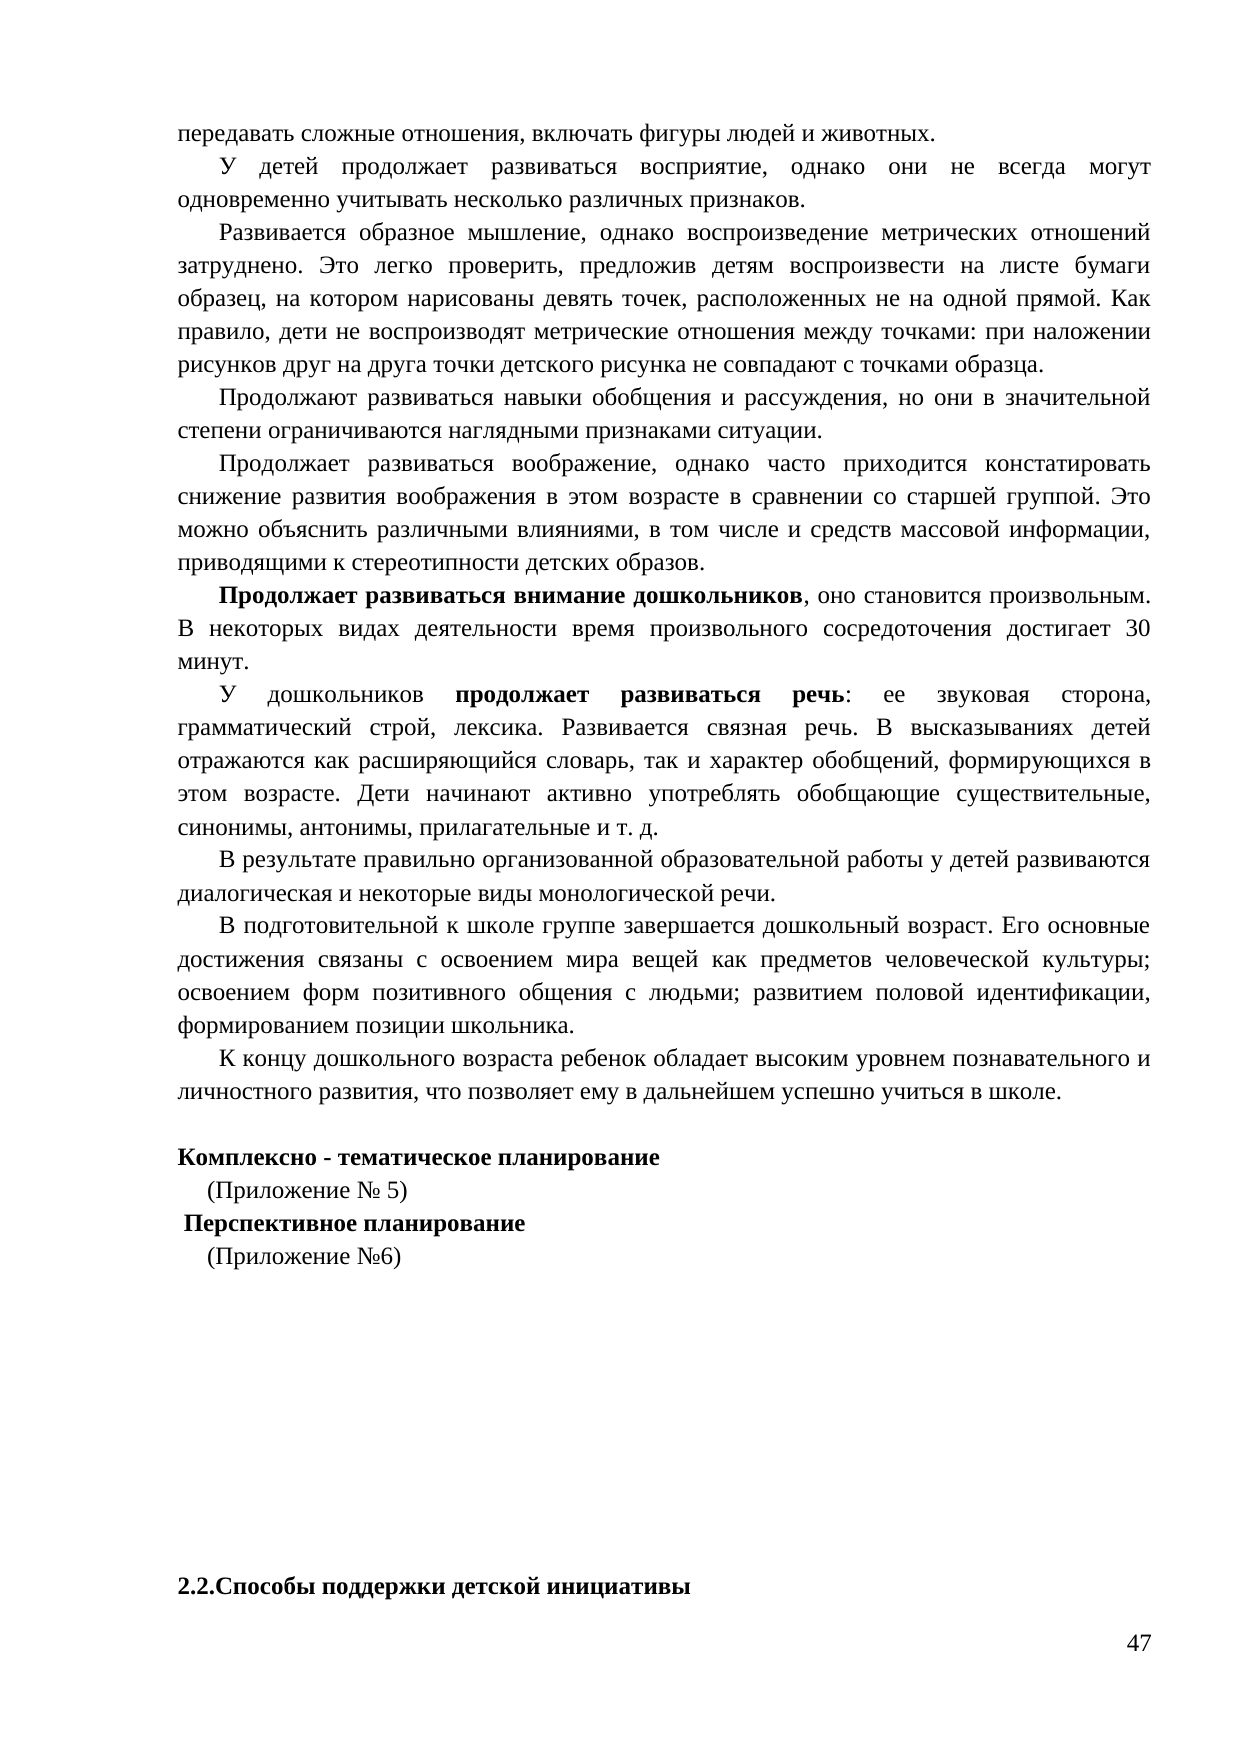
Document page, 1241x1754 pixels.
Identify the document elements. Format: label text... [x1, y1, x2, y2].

text У детей продолжает развиваться восприятие, однако они не всегда могут одновременно учитывать несколько различных признаков. [177, 151, 1152, 213]
text Перспективное планирование [177, 1208, 1152, 1237]
text Развивается образное мышление, однако воспроизведение метрических отношений затруднено. Это легко проверить, предложив детям воспроизвести на листе бумаги образец, на котором нарисованы девять точек, расположенных не на одной прямой. Как правило, дети не воспроизводят метрические отношения между точками: при наложении рисунков друг на друга точки детского рисунка не совпадают с точками образца. [177, 217, 1152, 378]
text Продолжает развиваться внимание дошкольников, оно становится произвольным. В некоторых видах деятельности время произвольного сосредоточения достигает 30 минут. [177, 580, 1152, 675]
text Продолжают развиваться навыки обобщения и рассуждения, но они в значительной степени ограничиваются наглядными признаками ситуации. [177, 382, 1152, 444]
text В подготовительной к школе группе завершается дошкольный возраст. Его основные достижения связаны с освоением мира вещей как предметов человеческой культуры; освоением форм позитивного общения с людьми; развитием половой идентификации, формированием позиции школьника. [177, 911, 1152, 1038]
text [177, 118, 1152, 147]
text В результате правильно организованной образовательной работы у детей развиваются диалогическая и некоторые виды монологической речи. [177, 844, 1152, 906]
text К концу дошкольного возраста ребенок обладает высоким уровнем познавательного и личностного развития, что позволяет ему в дальнейшем успешно учиться в школе. [177, 1043, 1152, 1104]
text (Приложение № 5) [177, 1175, 1152, 1203]
text У дошкольников продолжает развиваться речь: ее звуковая сторона, грамматический строй, лексика. Развивается связная речь. В высказываниях детей отражаются как расширяющийся словарь, так и характер обобщений, формирующихся в этом возрасте. Дети начинают активно употреблять обобщающие существительные, синонимы, антонимы, прилагательные и т. д. [177, 679, 1152, 840]
text 2.2.Способы поддержки детской инициативы [177, 1571, 1152, 1600]
text Продолжает развиваться воображение, однако часто приходится констатировать снижение развития воображения в этом возрасте в сравнении со старшей группой. Это можно объяснить различными влияниями, в том числе и средств массовой информации, приводящими к стереотипности детских образов. [177, 448, 1152, 576]
text (Приложение №6) [177, 1241, 1152, 1269]
text Комплексно - тематическое планирование [177, 1142, 1152, 1171]
